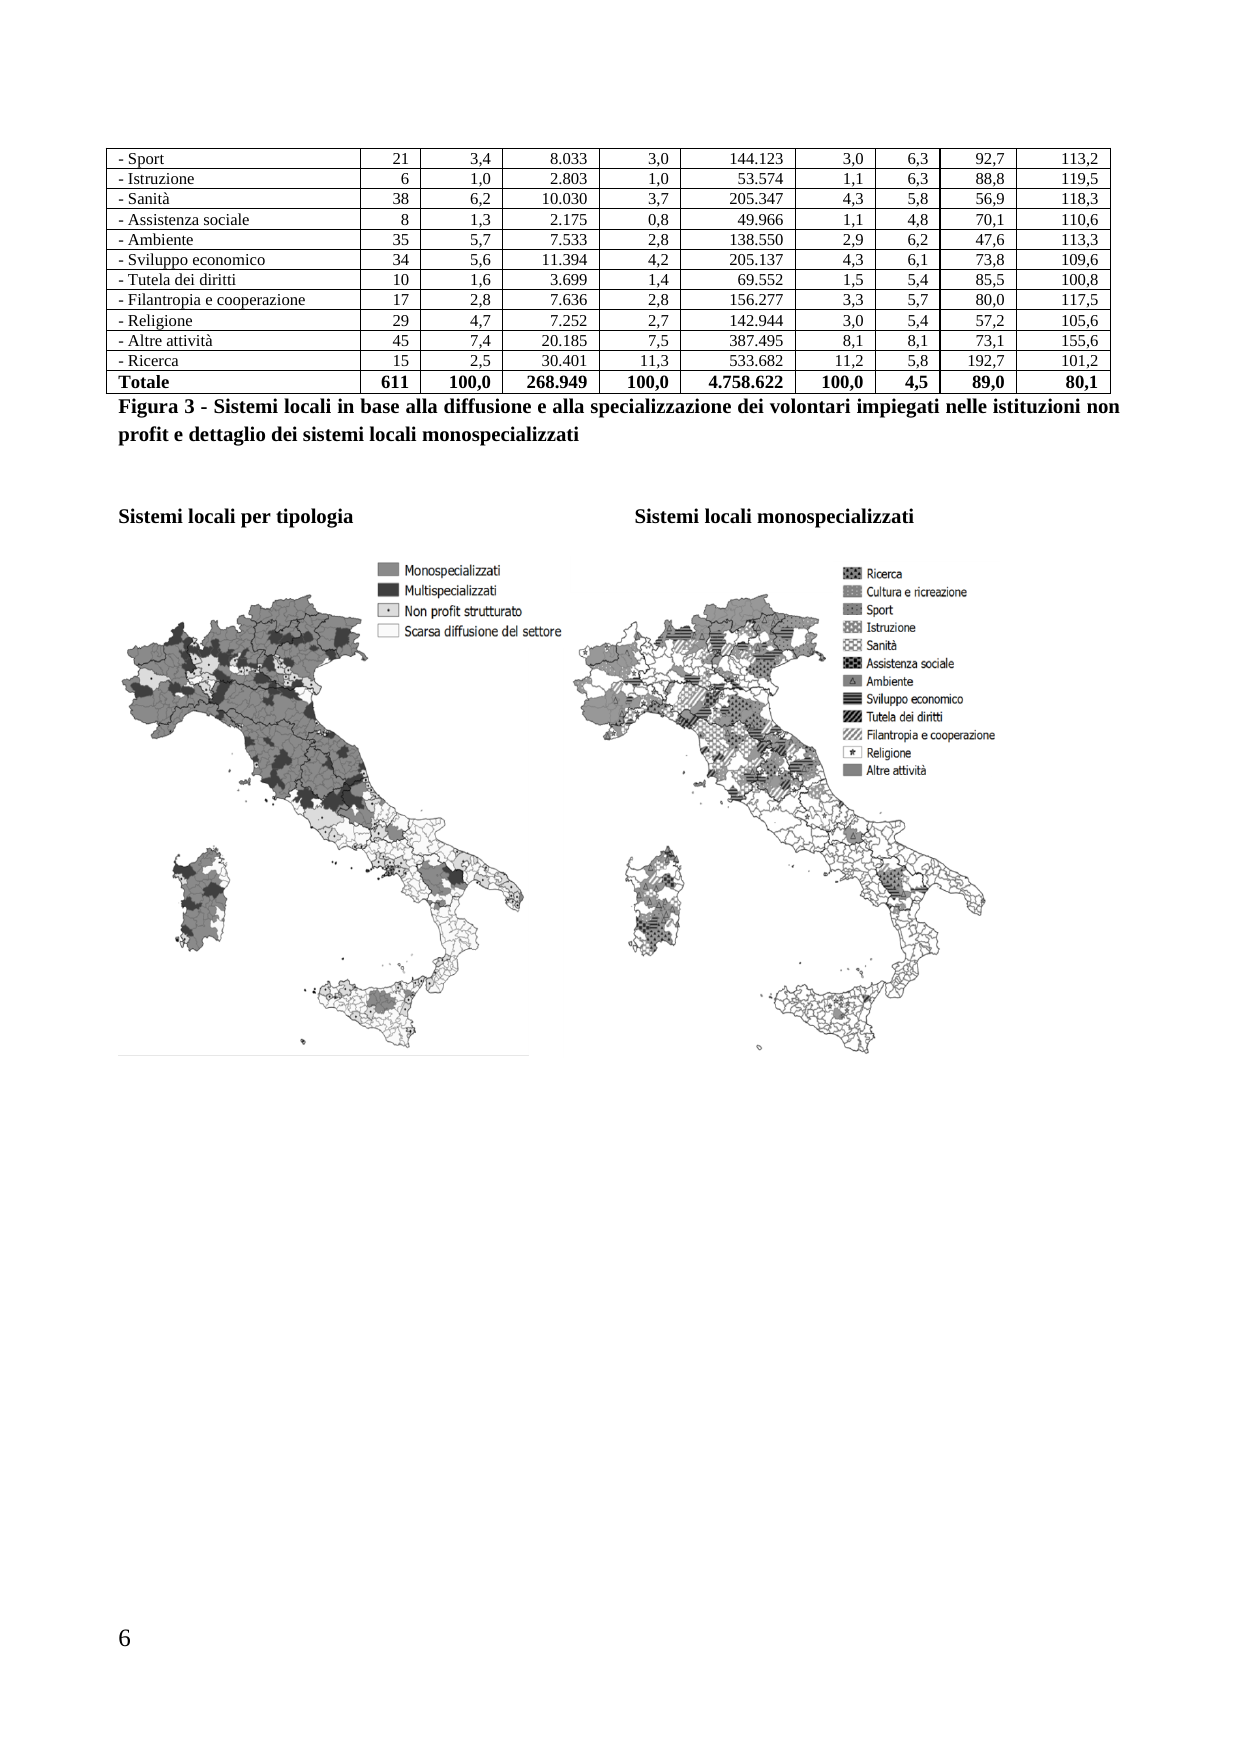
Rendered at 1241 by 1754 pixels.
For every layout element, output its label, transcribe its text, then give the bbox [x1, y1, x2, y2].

table_cell 49.966 [681, 209, 795, 228]
table_cell 80,0 [941, 290, 1016, 309]
table_cell 6,2 [876, 230, 939, 249]
table_cell 47,6 [941, 230, 1016, 249]
table_cell 4,7 [421, 310, 502, 329]
table_cell 100,8 [1017, 270, 1110, 289]
table_cell 29 [361, 310, 420, 329]
table_cell 1,4 [600, 270, 680, 289]
table_cell 101,2 [1017, 351, 1110, 370]
table_cell 11,2 [796, 351, 875, 370]
table_cell 156.277 [681, 290, 795, 309]
table_cell 155,6 [1017, 331, 1110, 350]
table_cell 100,0 [796, 371, 875, 392]
table_cell - Filantropia e cooperazione [107, 290, 360, 309]
table_cell 117,5 [1017, 290, 1110, 309]
table_cell 113,3 [1017, 230, 1110, 249]
table_cell 5,7 [876, 290, 939, 309]
table_cell 92,7 [941, 149, 1016, 168]
table_cell 1,0 [600, 169, 680, 188]
table_cell 268.949 [503, 371, 599, 392]
table_cell - Tutela dei diritti [107, 270, 360, 289]
table_cell - Altre attività [107, 331, 360, 350]
table_cell 5,7 [421, 230, 502, 249]
table_cell - Istruzione [107, 169, 360, 188]
table_cell Totale [107, 371, 360, 392]
table_cell 192,7 [941, 351, 1016, 370]
table_cell 8,1 [876, 331, 939, 350]
table_cell 3,0 [796, 310, 875, 329]
table_cell 73,1 [941, 331, 1016, 350]
table_cell 4,3 [796, 250, 875, 269]
table_cell 30.401 [503, 351, 599, 370]
table_cell 17 [361, 290, 420, 309]
table_cell 7.636 [503, 290, 599, 309]
table_cell 113,2 [1017, 149, 1110, 168]
table_cell 1,6 [421, 270, 502, 289]
table_cell 611 [361, 371, 420, 392]
table_cell - Sviluppo economico [107, 250, 360, 269]
table_cell 3,7 [600, 189, 680, 208]
table_cell 205.137 [681, 250, 795, 269]
table_cell 8,1 [796, 331, 875, 350]
table_cell 138.550 [681, 230, 795, 249]
table_cell 57,2 [941, 310, 1016, 329]
table_cell 2.175 [503, 209, 599, 228]
table_cell 4,5 [876, 371, 939, 392]
table_cell 2,5 [421, 351, 502, 370]
table_cell 35 [361, 230, 420, 249]
table_cell 3,0 [796, 149, 875, 168]
table_cell 89,0 [941, 371, 1016, 392]
table_cell 11.394 [503, 250, 599, 269]
picture [118, 556, 1001, 1058]
table_cell 6,2 [421, 189, 502, 208]
table_cell 119,5 [1017, 169, 1110, 188]
table_cell 2,8 [600, 290, 680, 309]
table_cell 1,1 [796, 209, 875, 228]
table_cell 144.123 [681, 149, 795, 168]
table_cell 8 [361, 209, 420, 228]
table_cell 1,5 [796, 270, 875, 289]
table_cell 10 [361, 270, 420, 289]
table_cell - Religione [107, 310, 360, 329]
table_cell 1,3 [421, 209, 502, 228]
table_cell - Ricerca [107, 351, 360, 370]
table_cell 10.030 [503, 189, 599, 208]
table_cell 38 [361, 189, 420, 208]
table_cell 3,0 [600, 149, 680, 168]
table_cell - Sport [107, 149, 360, 168]
table_cell - Sanità [107, 189, 360, 208]
table_cell 4,2 [600, 250, 680, 269]
table_cell 88,8 [941, 169, 1016, 188]
table_cell 4,3 [796, 189, 875, 208]
table_cell 20.185 [503, 331, 599, 350]
table_cell 5,4 [876, 270, 939, 289]
table_cell 6,3 [876, 149, 939, 168]
table_cell 533.682 [681, 351, 795, 370]
table_cell 1,1 [796, 169, 875, 188]
table_cell - Assistenza sociale [107, 209, 360, 228]
table_cell 7.533 [503, 230, 599, 249]
table_cell 21 [361, 149, 420, 168]
table_cell 6,3 [876, 169, 939, 188]
table_cell 105,6 [1017, 310, 1110, 329]
table_cell 3,3 [796, 290, 875, 309]
table_cell 4.758.622 [681, 371, 795, 392]
table_cell 7,4 [421, 331, 502, 350]
text Sistemi locali per tipologia Sistemi locali monospecializzati [118, 504, 1122, 528]
table_cell 53.574 [681, 169, 795, 188]
table_cell 2,8 [600, 230, 680, 249]
table_cell 5,6 [421, 250, 502, 269]
text Figura 3 - Sistemi locali in base alla diffusione e alla specializzazione dei volontari impiegati nelle istituzioni non profit e dettaglio dei sistemi locali monospecializzati [118, 393, 1122, 446]
table_cell 80,1 [1017, 371, 1110, 392]
table_cell 109,6 [1017, 250, 1110, 269]
table_cell 5,4 [876, 310, 939, 329]
table_cell 34 [361, 250, 420, 269]
table_cell 69.552 [681, 270, 795, 289]
table_cell 118,3 [1017, 189, 1110, 208]
table_cell 3,4 [421, 149, 502, 168]
table_cell 70,1 [941, 209, 1016, 228]
table_cell 6 [361, 169, 420, 188]
table_cell 56,9 [941, 189, 1016, 208]
table_cell - Ambiente [107, 230, 360, 249]
table_cell 7.252 [503, 310, 599, 329]
table_cell 5,8 [876, 189, 939, 208]
table_cell 7,5 [600, 331, 680, 350]
table_cell 5,8 [876, 351, 939, 370]
table_cell 8.033 [503, 149, 599, 168]
table_cell 45 [361, 331, 420, 350]
table_cell 100,0 [600, 371, 680, 392]
table_cell 11,3 [600, 351, 680, 370]
table_cell 205.347 [681, 189, 795, 208]
table_cell 2.803 [503, 169, 599, 188]
table_cell 4,8 [876, 209, 939, 228]
table_cell 6,1 [876, 250, 939, 269]
table_cell 2,9 [796, 230, 875, 249]
table_cell 15 [361, 351, 420, 370]
table_cell 0,8 [600, 209, 680, 228]
table_cell 85,5 [941, 270, 1016, 289]
table_cell 387.495 [681, 331, 795, 350]
table_cell 2,8 [421, 290, 502, 309]
table_cell 142.944 [681, 310, 795, 329]
table_cell 73,8 [941, 250, 1016, 269]
table_cell 1,0 [421, 169, 502, 188]
table_cell 100,0 [421, 371, 502, 392]
table_cell 110,6 [1017, 209, 1110, 228]
table_cell 2,7 [600, 310, 680, 329]
table_cell 3.699 [503, 270, 599, 289]
